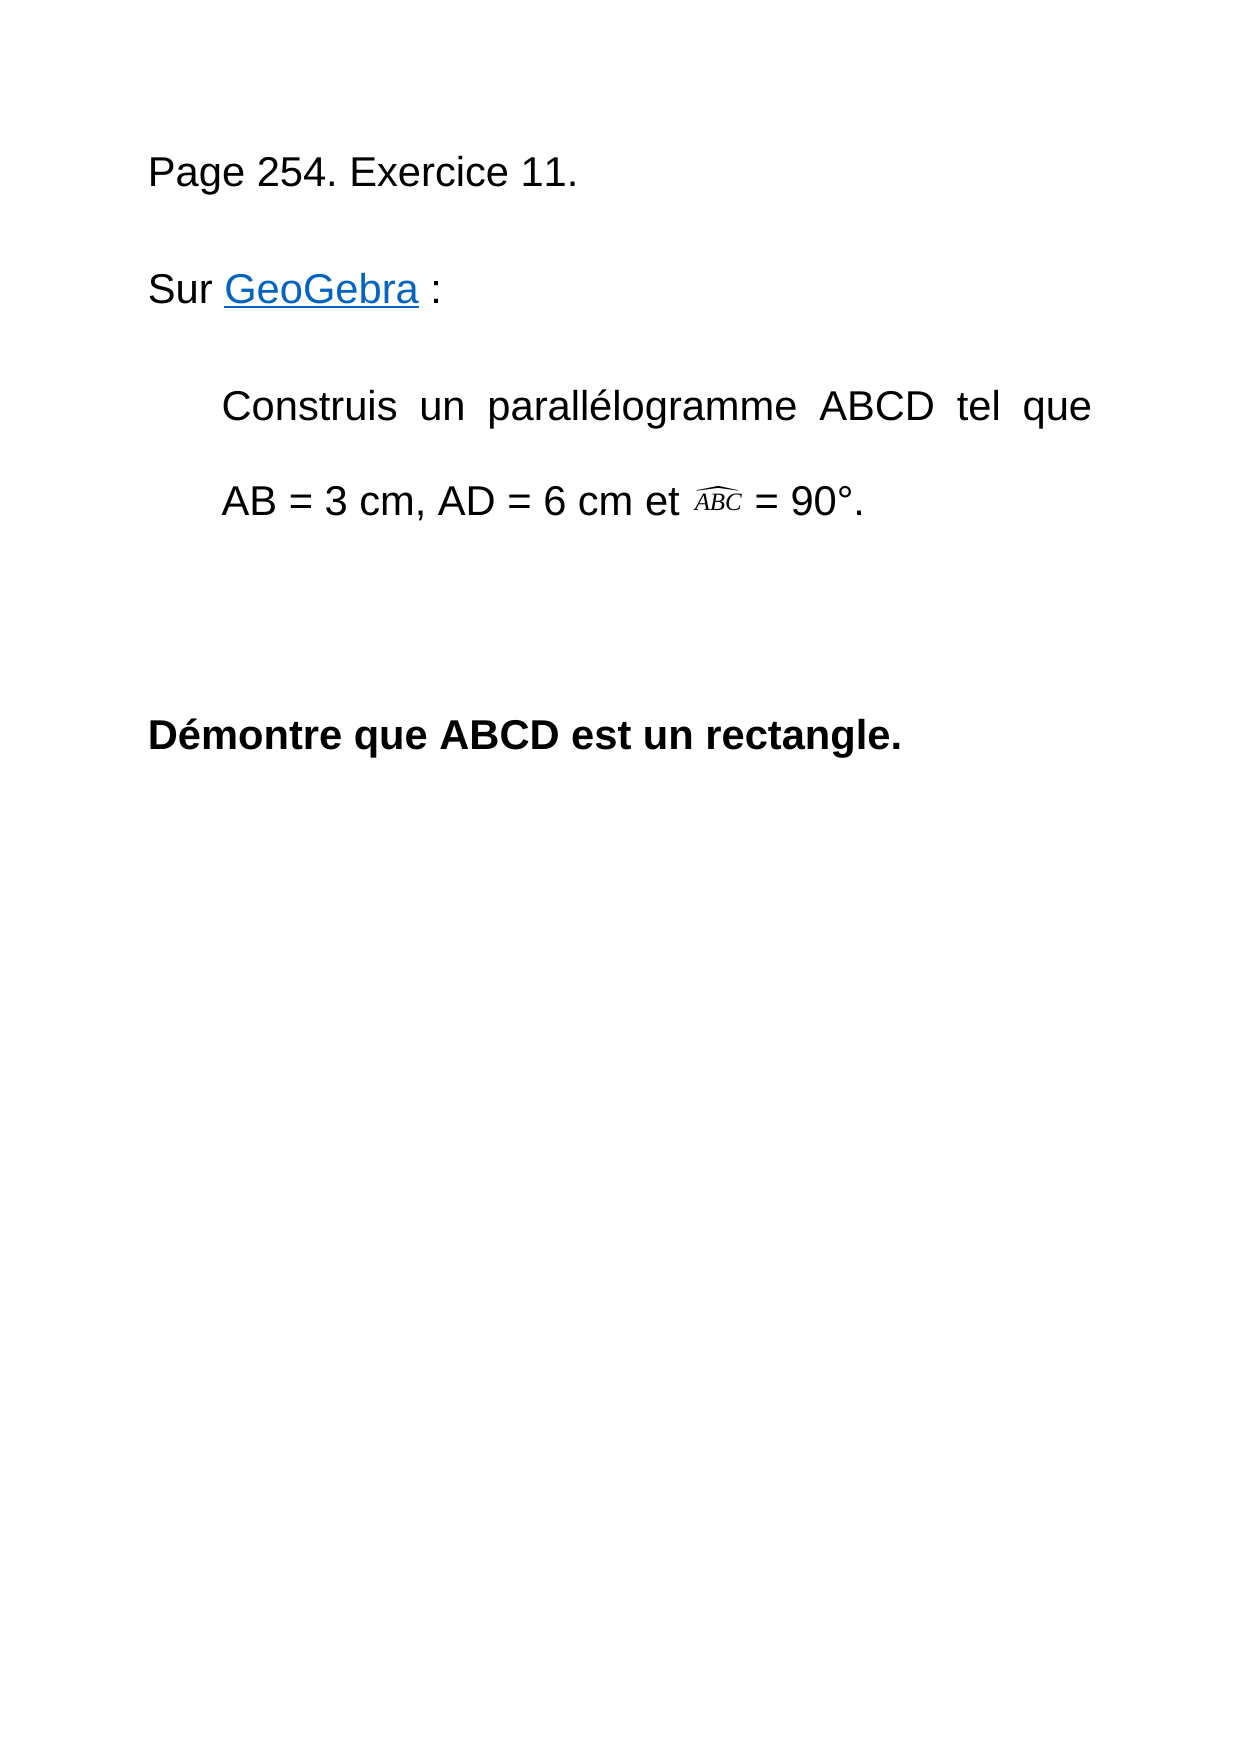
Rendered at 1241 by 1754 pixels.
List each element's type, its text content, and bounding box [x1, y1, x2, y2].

text Démontre que ABCD est un rectangle. [148, 710, 1093, 758]
text Sur GeoGebra : [148, 264, 1093, 312]
text Page 254. Exercice 11. [148, 148, 1093, 196]
text Construis un parallélogramme ABCD tel que AB = 3 cm, AD = 6 cm et = 90°. [221, 381, 1093, 525]
